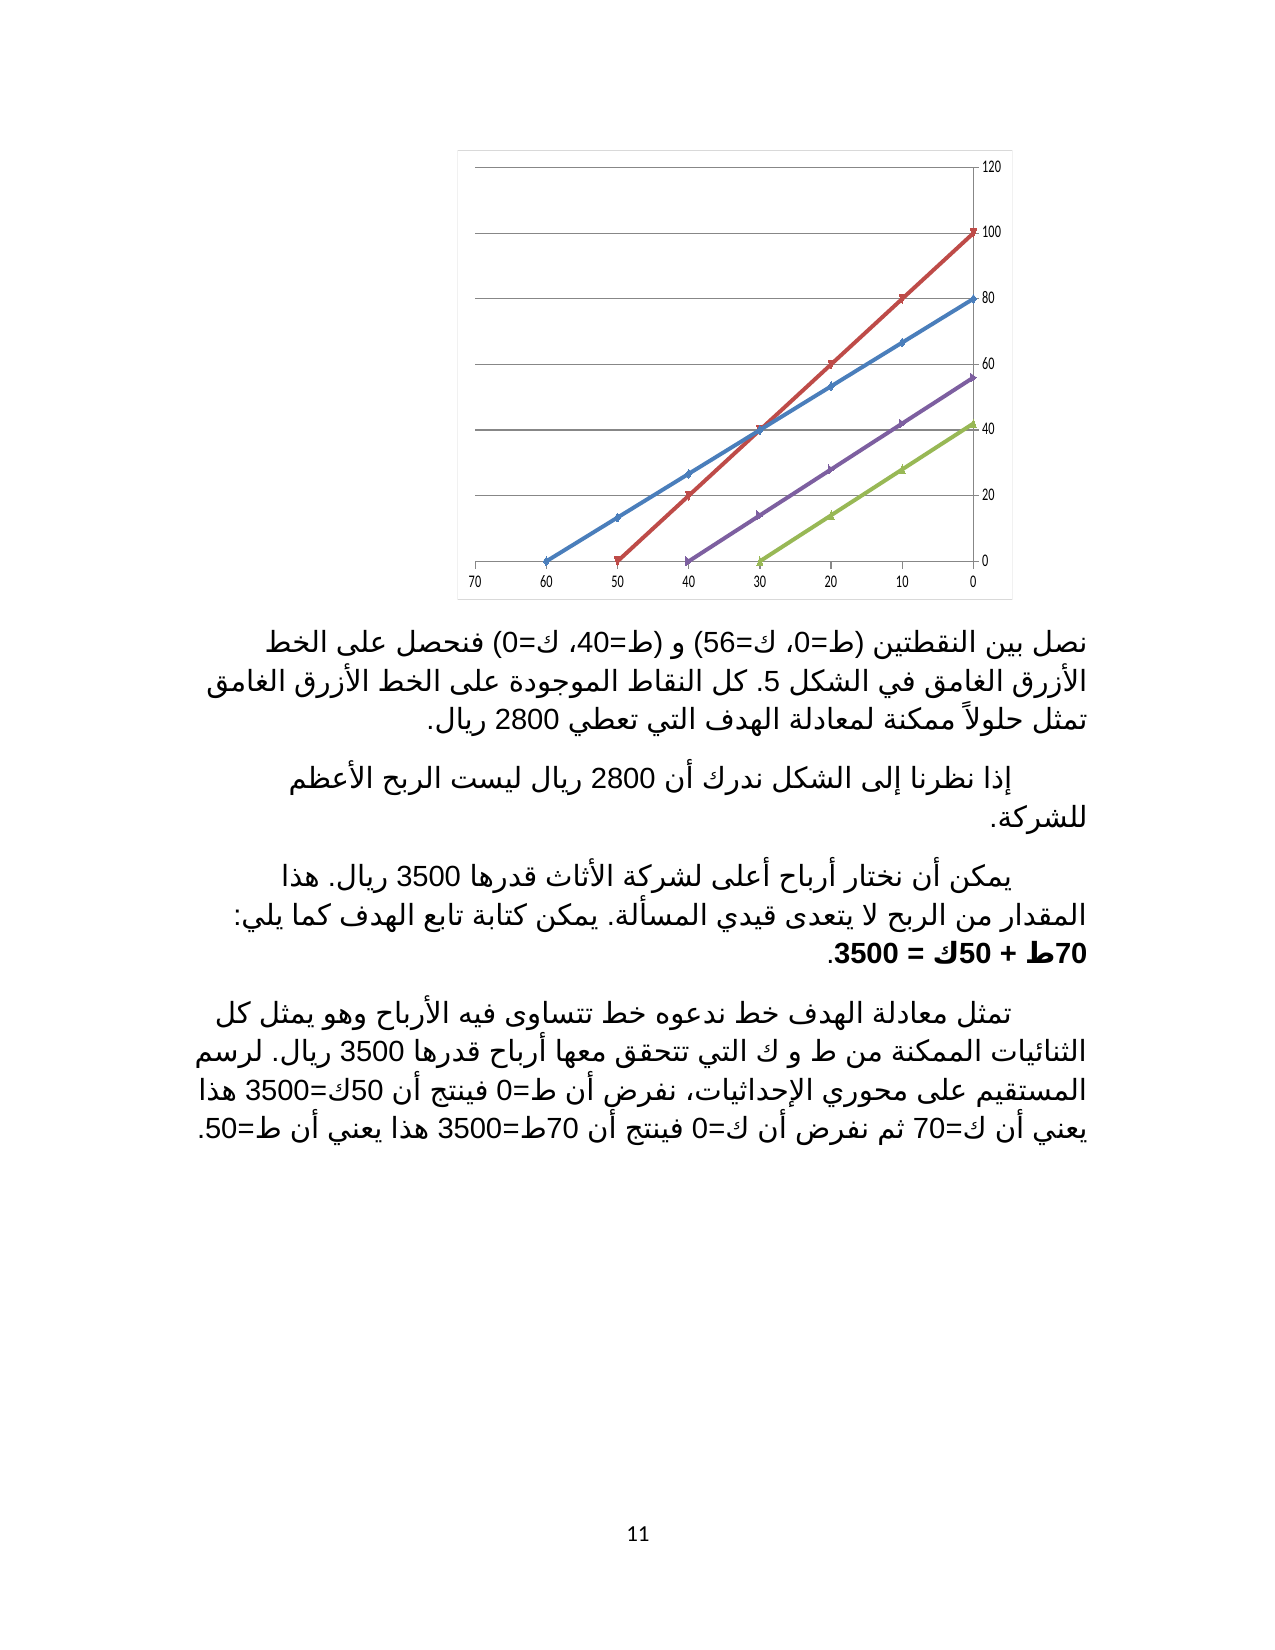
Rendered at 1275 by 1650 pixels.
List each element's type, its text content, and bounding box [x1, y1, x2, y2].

text يمكن أن نختار أرباح أعلى لشركة الأثاث قدرها 3500 ريال. هذا المقدار من الربح لا يتعدى قيدي المسألة. يمكن كتابة تابع الهدف كما يلي: 70ط + 50ك = 3500. [187, 859, 1087, 970]
text تمثل معادلة الهدف خط ندعوه خط تتساوى فيه الأرباح وهو يمثل كل الثنائيات الممكنة من ط و ك التي تتحقق معها أرباح قدرها 3500 ريال. لرسم المستقيم على محوري الإحداثيات، نفرض أن ط=0 فينتج أن 50ك=3500 هذا يعني أن ك=70 ثم نفرض أن ك=0 فينتج أن 70ط=3500 هذا يعني أن ط=50. [187, 996, 1087, 1145]
text نصل بين النقطتين (ط=0، ك=56) و (ط=40، ك=0) فنحصل على الخط الأزرق الغامق في الشكل 5. كل النقاط الموجودة على الخط الأزرق الغامق تمثل حلولاً ممكنة لمعادلة الهدف التي تعطي 2800 ريال. [187, 625, 1087, 736]
text إذا نظرنا إلى الشكل ندرك أن 2800 ريال ليست الربح الأعظم للشركة. [187, 761, 1087, 833]
